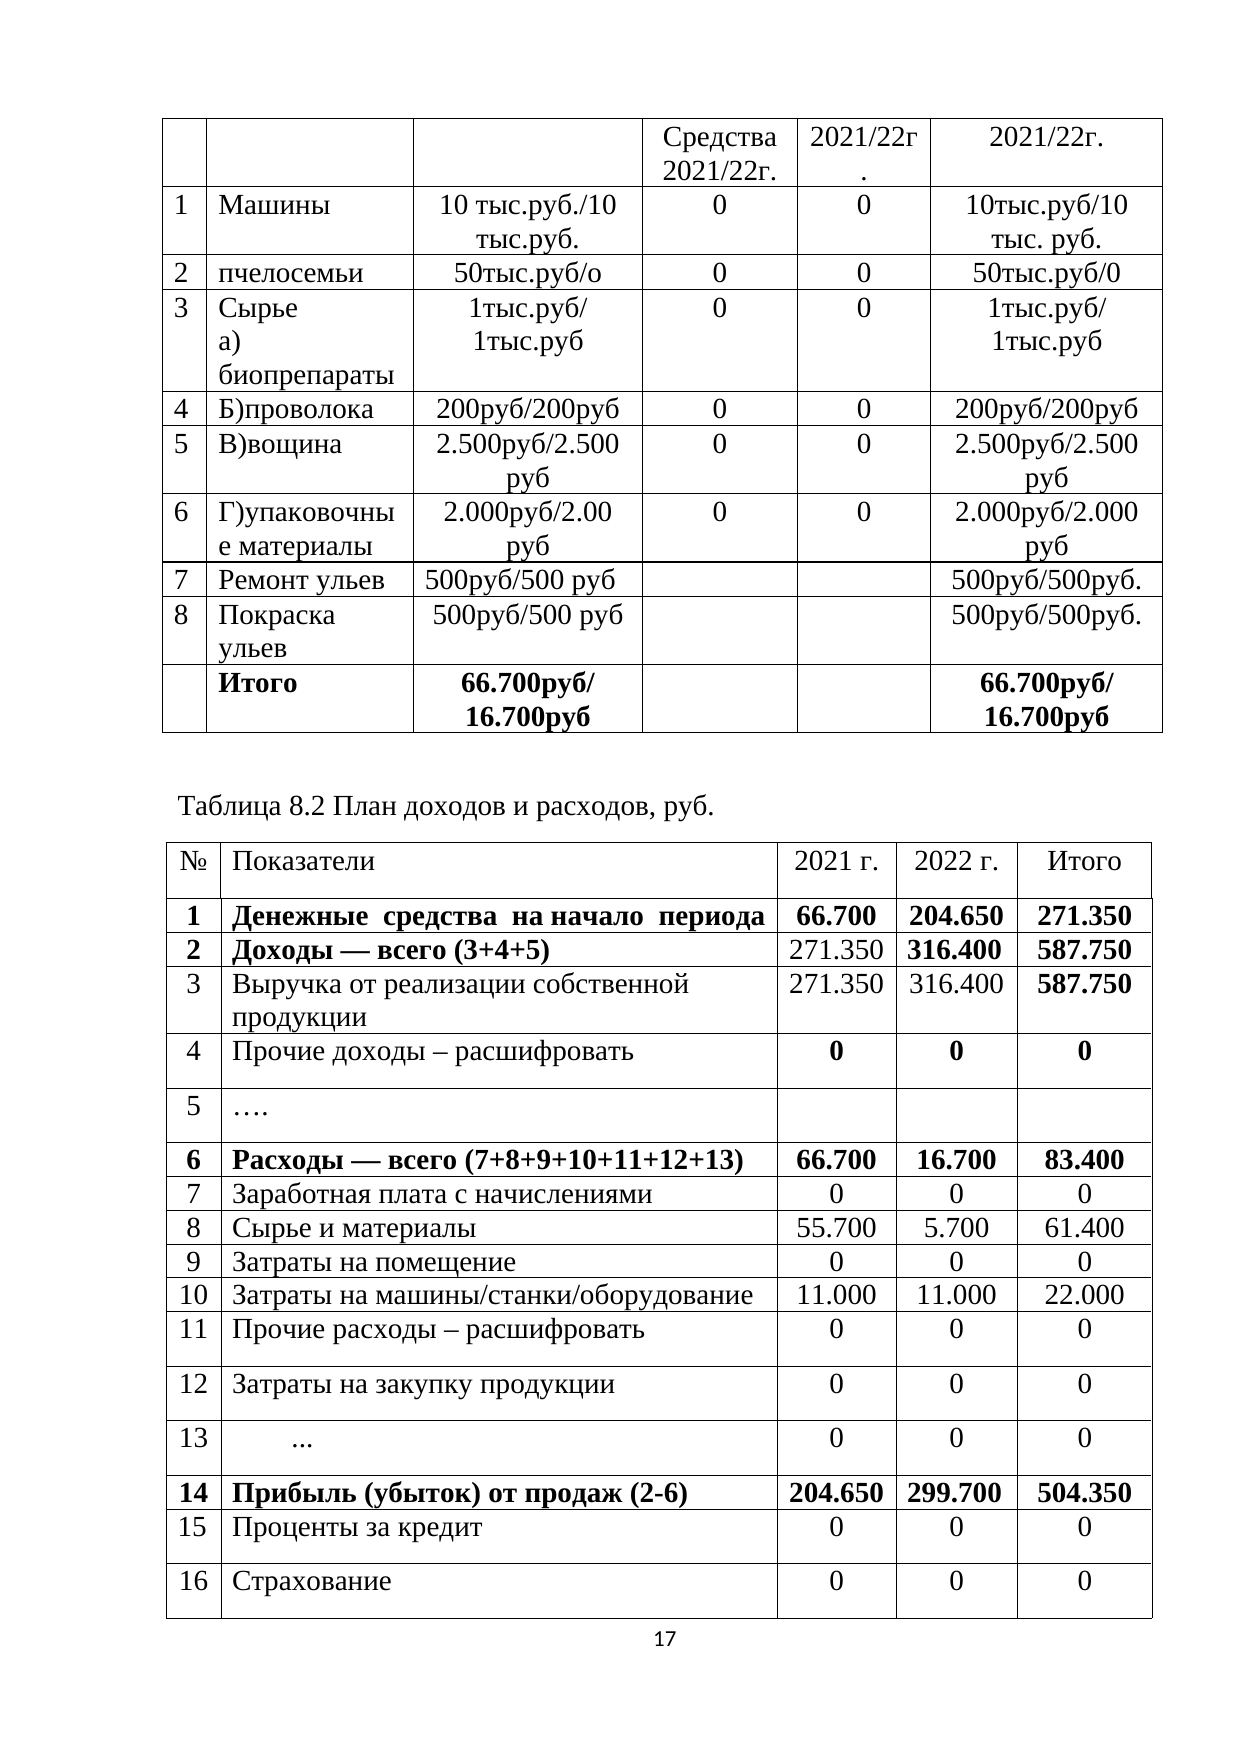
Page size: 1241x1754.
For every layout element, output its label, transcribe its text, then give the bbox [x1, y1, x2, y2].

table_cell В)вощина [207, 426, 413, 493]
table_cell [1018, 1088, 1152, 1142]
table_header 2021 г. [778, 843, 896, 897]
table_cell 316.400 [897, 967, 1017, 1033]
table_cell 16 [167, 1564, 221, 1618]
table_cell 0 [1018, 1311, 1152, 1366]
table_cell 66.700 [778, 1143, 896, 1176]
table_cell 0 [778, 1421, 896, 1475]
table_cell [643, 563, 797, 596]
table_cell 587.750 [1018, 966, 1152, 1033]
table_cell Б)проволока [207, 392, 413, 425]
table_cell 1тыс.руб/1тыс.руб [414, 290, 642, 391]
table_header 2022 г. [897, 843, 1017, 897]
table_cell 15 [167, 1510, 221, 1563]
table_cell 6 [163, 494, 206, 561]
table_cell 0 [778, 1034, 896, 1088]
table_cell 5 [167, 1089, 221, 1142]
table_cell 316.400 [897, 933, 1017, 966]
table_cell 0 [643, 290, 797, 391]
table_cell 587.750 [1018, 932, 1152, 966]
table_cell пчелосемьи [207, 255, 413, 289]
table_cell 0 [798, 426, 930, 493]
table_cell 0 [798, 392, 930, 425]
table_cell 0 [1018, 1420, 1152, 1475]
table_cell 0 [897, 1312, 1017, 1366]
table_cell 1 [163, 187, 206, 254]
table_cell Денежные средства на начало периода [222, 899, 777, 932]
table_cell 0 [778, 1564, 896, 1618]
text Таблица 8.2 План доходов и расходов, руб. [177, 788, 1152, 821]
table_cell 0 [897, 1245, 1017, 1277]
table_cell 5 [163, 426, 206, 493]
table_header № [167, 843, 220, 897]
table_cell 6 [167, 1143, 221, 1176]
table_cell 0 [798, 187, 930, 254]
table_cell 11.000 [897, 1278, 1017, 1311]
table_cell Доходы — всего (3+4+5) [222, 933, 777, 966]
table_cell Затраты на закупку продукции [222, 1367, 777, 1420]
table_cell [643, 119, 797, 186]
table_cell 1тыс.руб/1тыс.руб [931, 290, 1162, 391]
table_cell 204.650 [897, 899, 1017, 932]
table_cell 500руб/500 руб [414, 597, 642, 664]
table_cell 10 тыс.руб./10 тыс.руб. [414, 187, 642, 254]
table_cell 10 [167, 1278, 221, 1311]
table_cell 9 [167, 1245, 221, 1277]
table_cell 0 [798, 290, 930, 391]
table_cell 0 [897, 1510, 1017, 1563]
table_cell 3 [167, 967, 221, 1033]
table_cell Итого [207, 665, 413, 732]
table_cell 83.400 [1018, 1142, 1152, 1176]
table_cell [798, 563, 930, 596]
table_cell 271.350 [778, 967, 896, 1033]
table_cell 22.000 [1018, 1277, 1152, 1311]
table_cell 0 [897, 1421, 1017, 1475]
table_cell Прочие расходы – расшифровать [222, 1312, 777, 1366]
table_cell Прочие доходы – расшифровать [222, 1034, 777, 1088]
table_cell Затраты на машины/станки/оборудование [222, 1278, 777, 1311]
table_cell Выручка от реализации собственной продукции [222, 967, 777, 1033]
table_cell 16.700 [897, 1143, 1017, 1176]
table_cell Покраска ульев [207, 597, 413, 664]
table_cell Г)упаковочные материалы [207, 494, 413, 561]
table_cell 8 [167, 1211, 221, 1243]
table_cell Ремонт ульев [207, 563, 413, 596]
table_cell 66.700 [778, 899, 896, 932]
table_cell 0 [643, 392, 797, 425]
table_cell 0 [778, 1510, 896, 1563]
table_cell 0 [798, 494, 930, 561]
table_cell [931, 119, 1162, 186]
table_cell 7 [163, 563, 206, 596]
table_cell 0 [1018, 1366, 1152, 1420]
table_cell 500руб/500 руб [414, 563, 642, 596]
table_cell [798, 119, 930, 186]
table_cell [798, 597, 930, 664]
table_cell 271.350 [1018, 899, 1152, 932]
table_cell Сырье а) биопрепараты [207, 290, 413, 391]
table_cell 500руб/500руб. [931, 597, 1162, 664]
table_cell 0 [778, 1177, 896, 1210]
table_cell 504.350 [1018, 1475, 1152, 1508]
table_cell Заработная плата с начислениями [222, 1177, 777, 1210]
table_cell 0 [778, 1367, 896, 1420]
table_cell 0 [897, 1367, 1017, 1420]
table_cell 50тыс.руб/о [414, 255, 642, 289]
table_cell 2.500руб/2.500 руб [414, 426, 642, 493]
table_cell 11.000 [778, 1278, 896, 1311]
table_cell [643, 665, 797, 732]
table_cell Машины [207, 187, 413, 254]
table_cell 11 [167, 1312, 221, 1366]
table_cell Прибыль (убыток) от продаж (2-6) [222, 1476, 777, 1508]
table_cell 3 [163, 290, 206, 391]
table_cell 4 [167, 1034, 221, 1088]
table_cell 0 [643, 187, 797, 254]
table_cell 14 [167, 1476, 221, 1508]
table_cell [778, 1089, 896, 1142]
table_cell 10тыс.руб/10 тыс. руб. [931, 187, 1162, 254]
table_cell 200руб/200руб [414, 392, 642, 425]
table_cell 2.000руб/2.000 руб [931, 494, 1162, 561]
table_cell 61.400 [1018, 1210, 1152, 1243]
table_cell 66.700руб/16.700руб [931, 665, 1162, 732]
table_cell 271.350 [778, 933, 896, 966]
table_cell ... [222, 1421, 777, 1475]
table_cell 0 [643, 494, 797, 561]
table_cell 0 [1018, 1244, 1152, 1277]
table_cell [163, 665, 206, 732]
table_cell 7 [167, 1177, 221, 1210]
table_header Показатели [221, 843, 777, 897]
table_cell 2 [167, 933, 221, 966]
table_cell 50тыс.руб/0 [931, 255, 1162, 289]
table_cell 2 [163, 255, 206, 289]
table_cell 8 [163, 597, 206, 664]
table_cell 0 [897, 1564, 1017, 1618]
table_cell 4 [163, 392, 206, 425]
table_cell [897, 1089, 1017, 1142]
table_cell 500руб/500руб. [931, 563, 1162, 596]
table_cell 0 [778, 1245, 896, 1277]
table_cell 0 [643, 426, 797, 493]
table_cell 0 [778, 1312, 896, 1366]
table_cell Затраты на помещение [222, 1245, 777, 1277]
table_cell 299.700 [897, 1476, 1017, 1508]
table_cell [643, 597, 797, 664]
table_cell 200руб/200руб [931, 392, 1162, 425]
table_cell 66.700руб/16.700руб [414, 665, 642, 732]
table_cell 0 [1018, 1176, 1152, 1210]
table_cell [798, 665, 930, 732]
table_cell 0 [897, 1034, 1017, 1088]
table_cell Расходы — всего (7+8+9+10+11+12+13) [222, 1143, 777, 1176]
table_header Итого [1018, 843, 1151, 897]
table_cell 13 [167, 1421, 221, 1475]
table_cell Сырье и материалы [222, 1211, 777, 1243]
table_cell …. [222, 1089, 777, 1142]
table_cell 2.500руб/2.500 руб [931, 426, 1162, 493]
table_cell 0 [643, 255, 797, 289]
table_cell 0 [897, 1177, 1017, 1210]
table_cell 0 [798, 255, 930, 289]
table_cell Страхование [222, 1564, 777, 1618]
table_cell 5.700 [897, 1211, 1017, 1243]
table_cell 55.700 [778, 1211, 896, 1243]
table_cell 1 [167, 899, 221, 932]
table_cell 2.000руб/2.00 руб [414, 494, 642, 561]
table_cell Проценты за кредит [222, 1510, 777, 1563]
table_cell 12 [167, 1367, 221, 1420]
table_cell 0 [1018, 1563, 1152, 1618]
table_cell 0 [1018, 1033, 1152, 1088]
table_cell 0 [1018, 1509, 1152, 1563]
table_cell 204.650 [778, 1476, 896, 1508]
